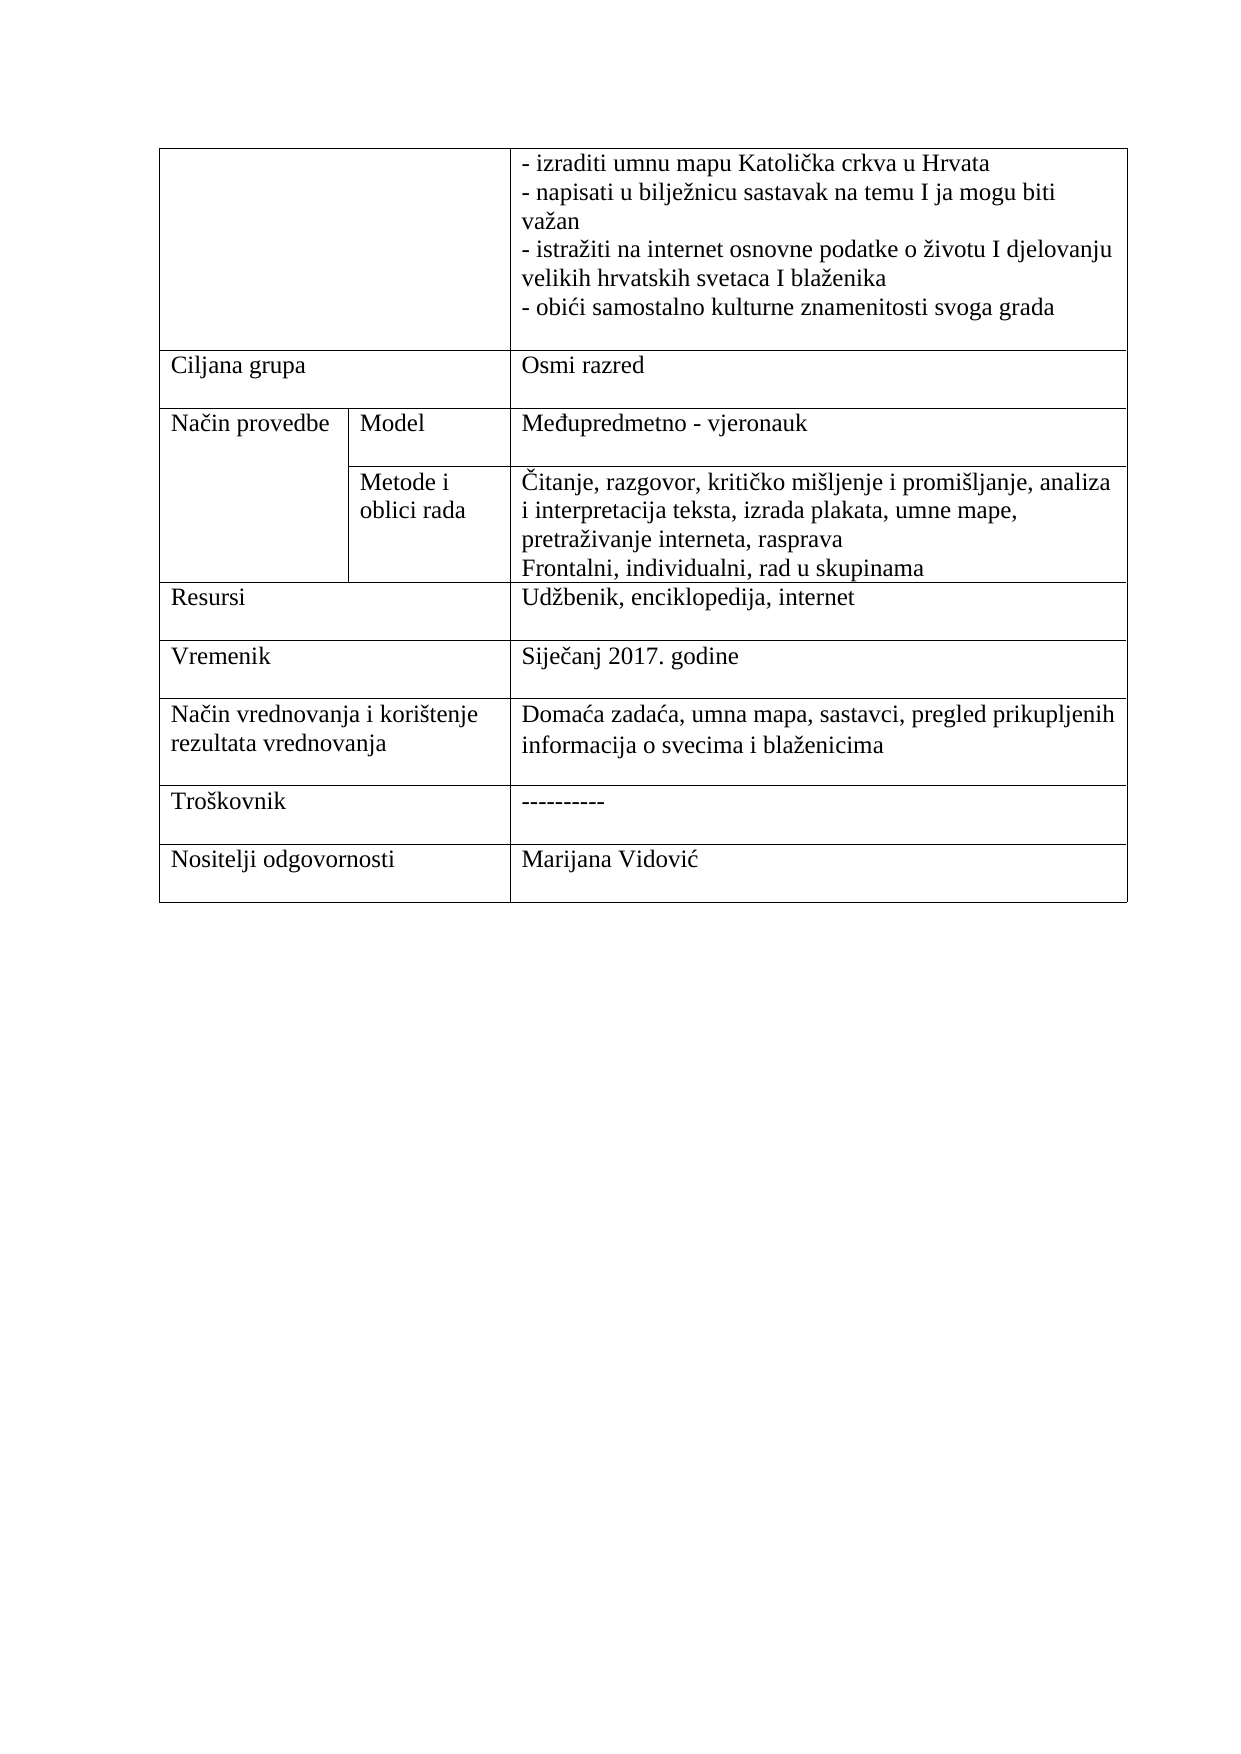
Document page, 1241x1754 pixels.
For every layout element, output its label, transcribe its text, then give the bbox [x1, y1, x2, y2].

table_cell Međupredmetno - vjeronauk [511, 408, 1127, 466]
table_cell Marijana Vidović [511, 844, 1127, 902]
table_cell ---------- [511, 785, 1127, 843]
table_cell Osmi razred [511, 350, 1127, 408]
table_cell Vremenik [160, 641, 510, 698]
table_cell Način provedbe [160, 409, 348, 582]
table_cell Način vrednovanja i korištenje rezultata vrednovanja [160, 699, 510, 785]
table_cell Ciljana grupa [160, 351, 510, 408]
table_cell Udžbenik, enciklopedija, internet [511, 582, 1127, 640]
table_cell Čitanje, razgovor, kritičko mišljenje i promišljanje, analiza i interpretacija teksta, izrada plakata, umne mape, pretraživanje interneta, rasprava Frontalni, individualni, rad u skupinama [511, 466, 1127, 582]
table_cell Siječanj 2017. godine [511, 640, 1127, 698]
table_cell Metode i oblici rada [349, 467, 510, 582]
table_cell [511, 149, 1127, 349]
table_cell Resursi [160, 583, 510, 640]
table_cell Domaća zadaća, umna mapa, sastavci, pregled prikupljenih informacija o svecima i blaženicima [511, 698, 1127, 785]
table_cell Troškovnik [160, 786, 510, 843]
table_cell Model [349, 409, 510, 466]
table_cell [160, 149, 510, 349]
table_cell Nositelji odgovornosti [160, 845, 510, 902]
